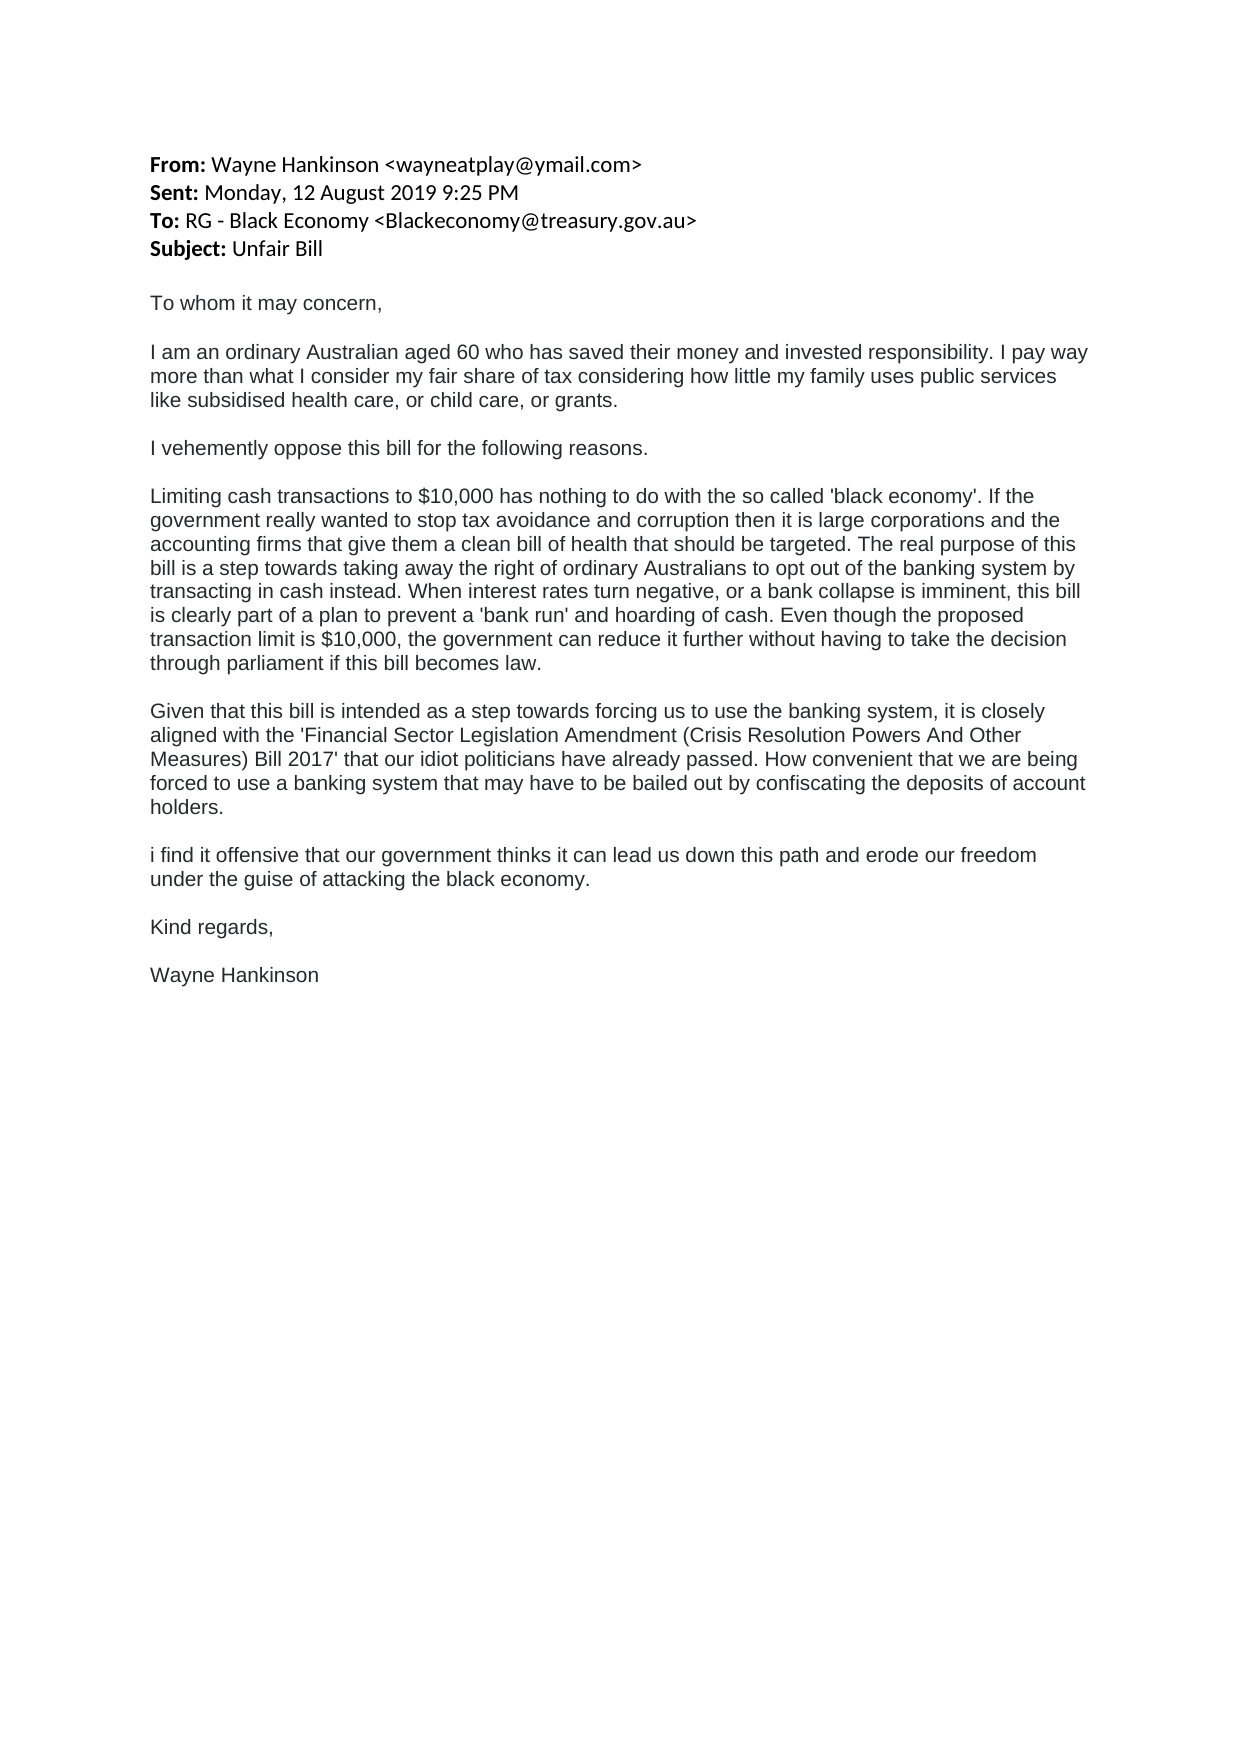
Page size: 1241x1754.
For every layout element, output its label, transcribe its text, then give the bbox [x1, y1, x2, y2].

text From: Wayne Hankinson <wayneatplay@ymail.com> Sent: Monday, 12 August 2019 9:25 PM To: RG - Black Economy <Blackeconomy@treasury.gov.au> Subject: Unfair Bill [150, 150, 1090, 262]
text Given that this bill is intended as a step towards forcing us to use the banking system, it is closely aligned with the 'Financial Sector Legislation Amendment (Crisis Resolution Powers And Other Measures) Bill 2017' that our idiot politicians have already passed. How convenient that we are being forced to use a banking system that may have to be bailed out by confiscating the deposits of account holders. [150, 699, 1090, 819]
text I vehemently oppose this bill for the following reasons. [150, 436, 1090, 459]
text I am an ordinary Australian aged 60 who has saved their money and invested responsibility. I pay way more than what I consider my fair share of tax considering how little my family uses public services like subsidised health care, or child care, or grants. [150, 340, 1090, 412]
text Wayne Hankinson [150, 963, 1090, 987]
text Limiting cash transactions to $10,000 has nothing to do with the so called 'black economy'. If the government really wanted to stop tax avoidance and corruption then it is large corporations and the accounting firms that give them a clean bill of health that should be targeted. The real purpose of this bill is a step towards taking away the right of ordinary Australians to opt out of the banking system by transacting in cash instead. When interest rates turn negative, or a bank collapse is imminent, this bill is clearly part of a plan to prevent a 'bank run' and hoarding of cash. Even though the proposed transaction limit is $10,000, the government can reduce it further without having to take the decision through parliament if this bill becomes law. [150, 483, 1090, 675]
text Kind regards, [150, 915, 1090, 939]
text To whom it may concern, [150, 291, 1090, 315]
text i find it offensive that our government thinks it can lead us down this path and erode our freedom under the guise of attacking the black economy. [150, 843, 1090, 891]
